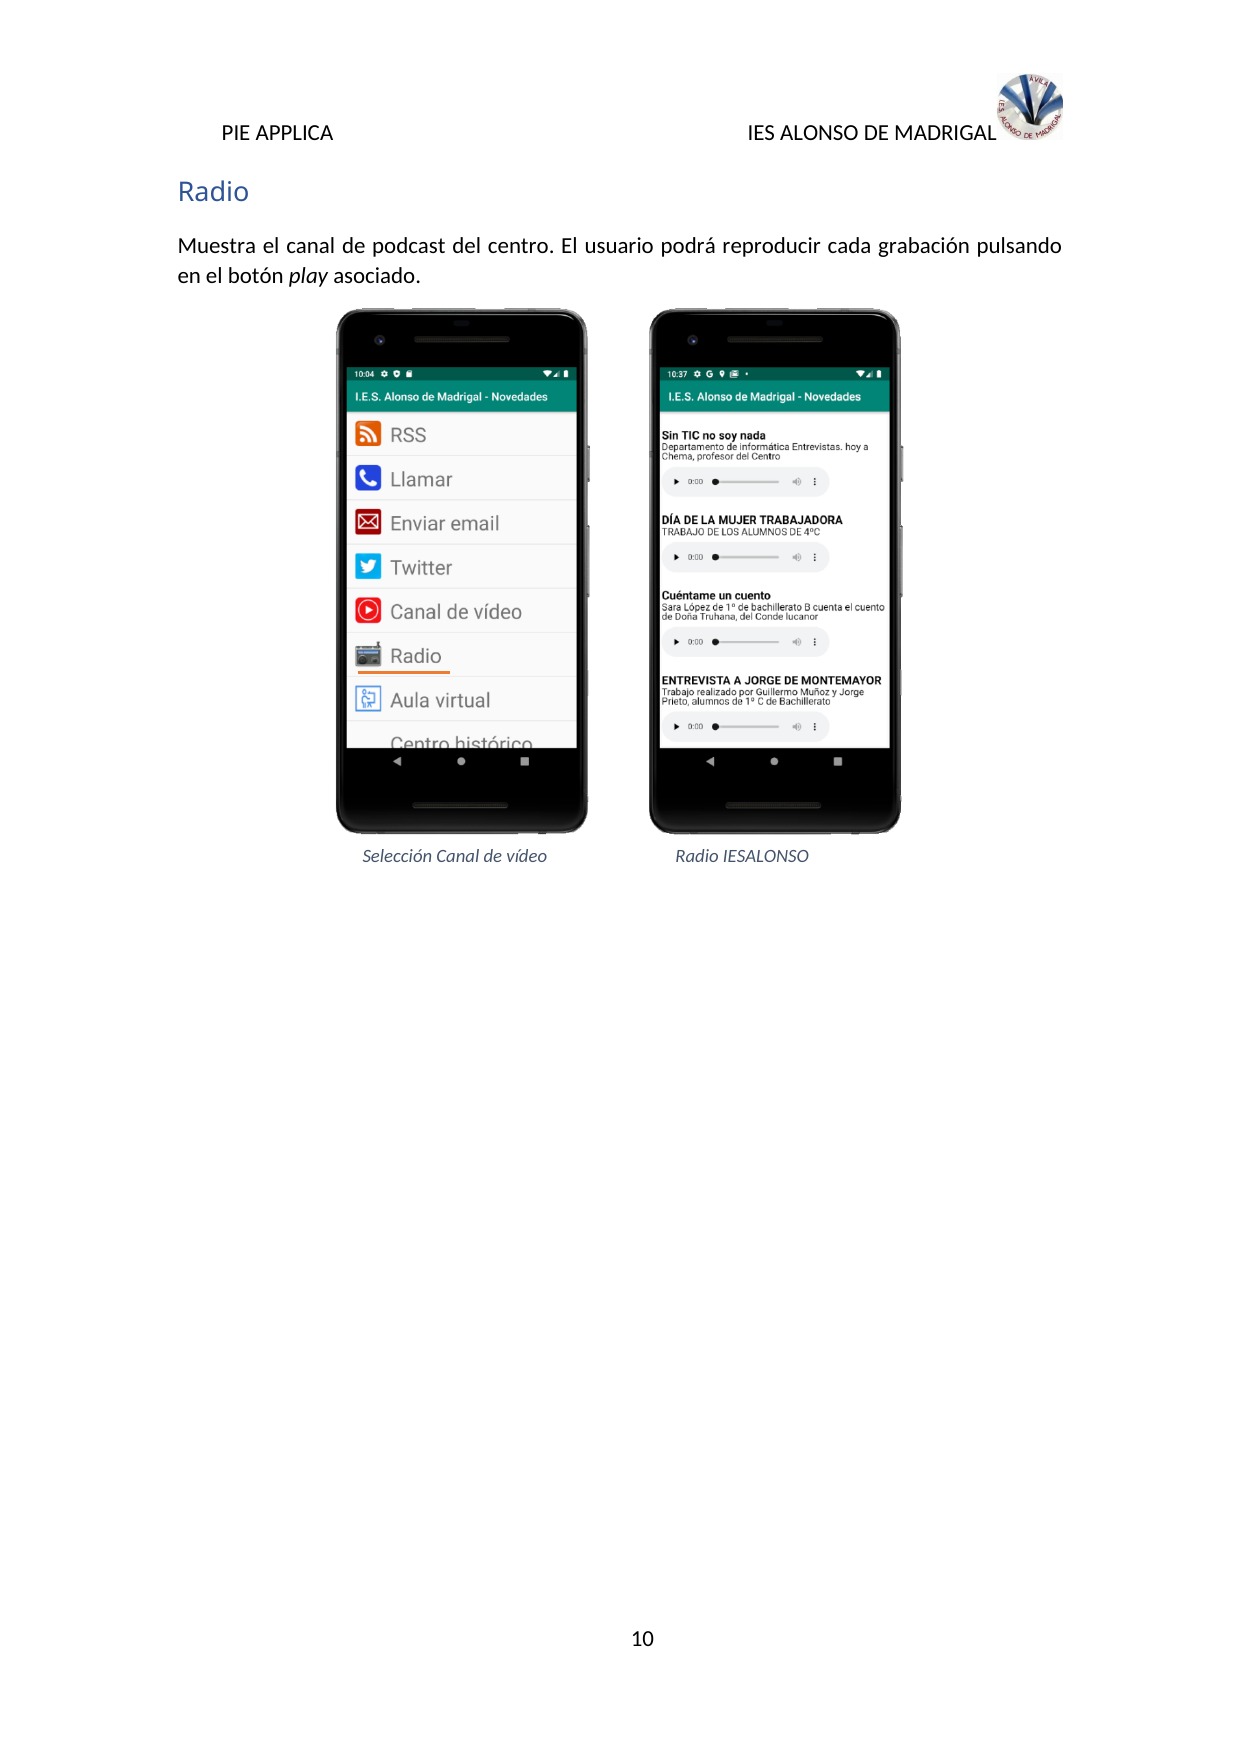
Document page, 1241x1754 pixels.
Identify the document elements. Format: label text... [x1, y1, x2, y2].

text Muestra el canal de podcast del centro. El usuario podrá reproducir cada grabación pulsando en el botón play asociado. [177, 231, 1063, 289]
table_header Selección Canal de vídeo [307, 308, 620, 867]
picture [631, 308, 921, 845]
picture [317, 308, 608, 845]
table_header Radio IESALONSO [620, 308, 933, 867]
picture [996, 73, 1063, 140]
subtitle Radio [177, 173, 1063, 209]
